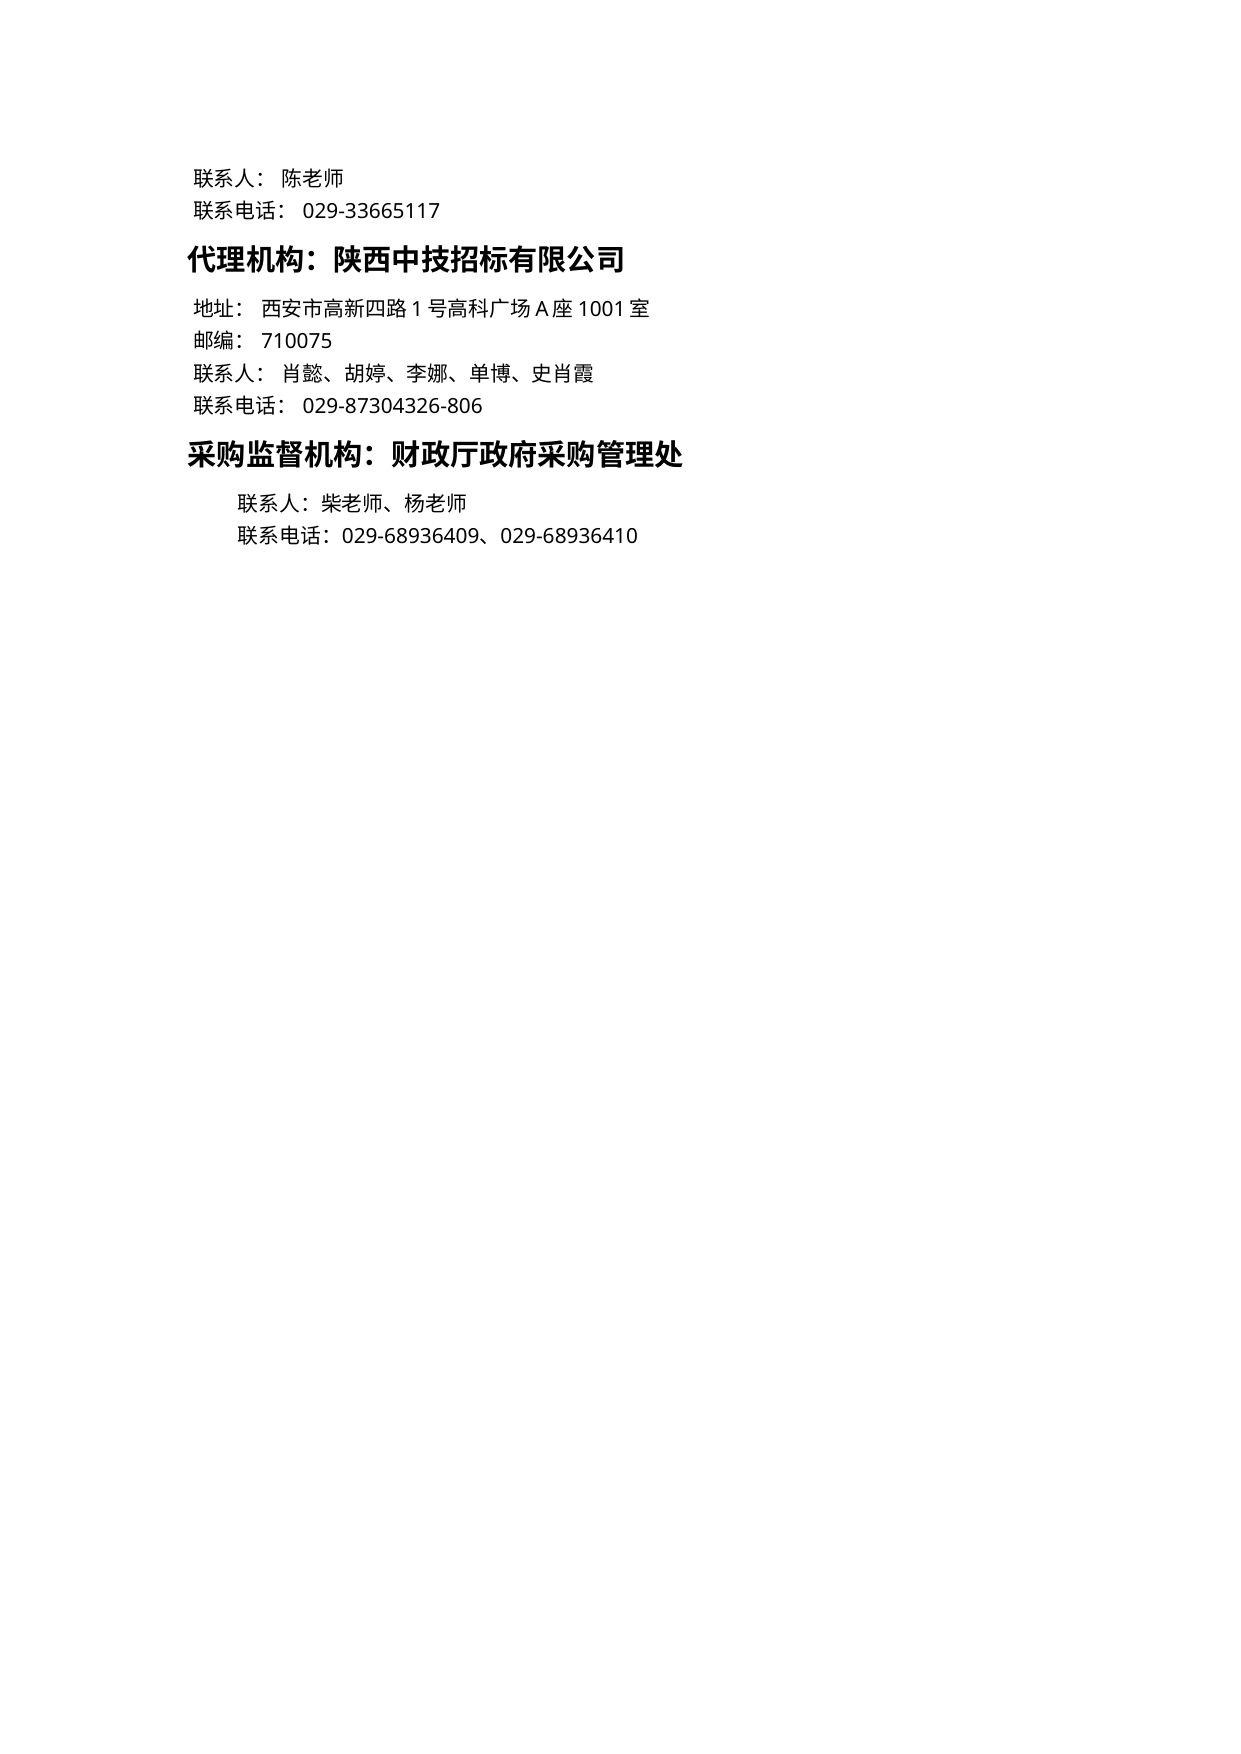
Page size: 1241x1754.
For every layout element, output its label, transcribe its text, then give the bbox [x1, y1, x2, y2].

text 邮编： 710075 [187, 324, 1053, 357]
text 联系电话： 029-33665117 [187, 194, 1053, 227]
text 联系人：柴老师、杨老师 [187, 487, 1053, 519]
text 联系人： 肖懿、胡婷、李娜、单博、史肖霞 [187, 357, 1053, 389]
text 代理机构：陕西中技招标有限公司 [187, 227, 1053, 292]
text 联系人： 陈老师 [187, 162, 1053, 194]
text 采购监督机构：财政厅政府采购管理处 [187, 422, 1053, 487]
text 地址： 西安市高新四路1号高科广场A座1001室 [187, 292, 1053, 324]
text 联系电话：029-68936409、029-68936410 [187, 519, 1053, 552]
text 联系电话： 029-87304326-806 [187, 389, 1053, 422]
